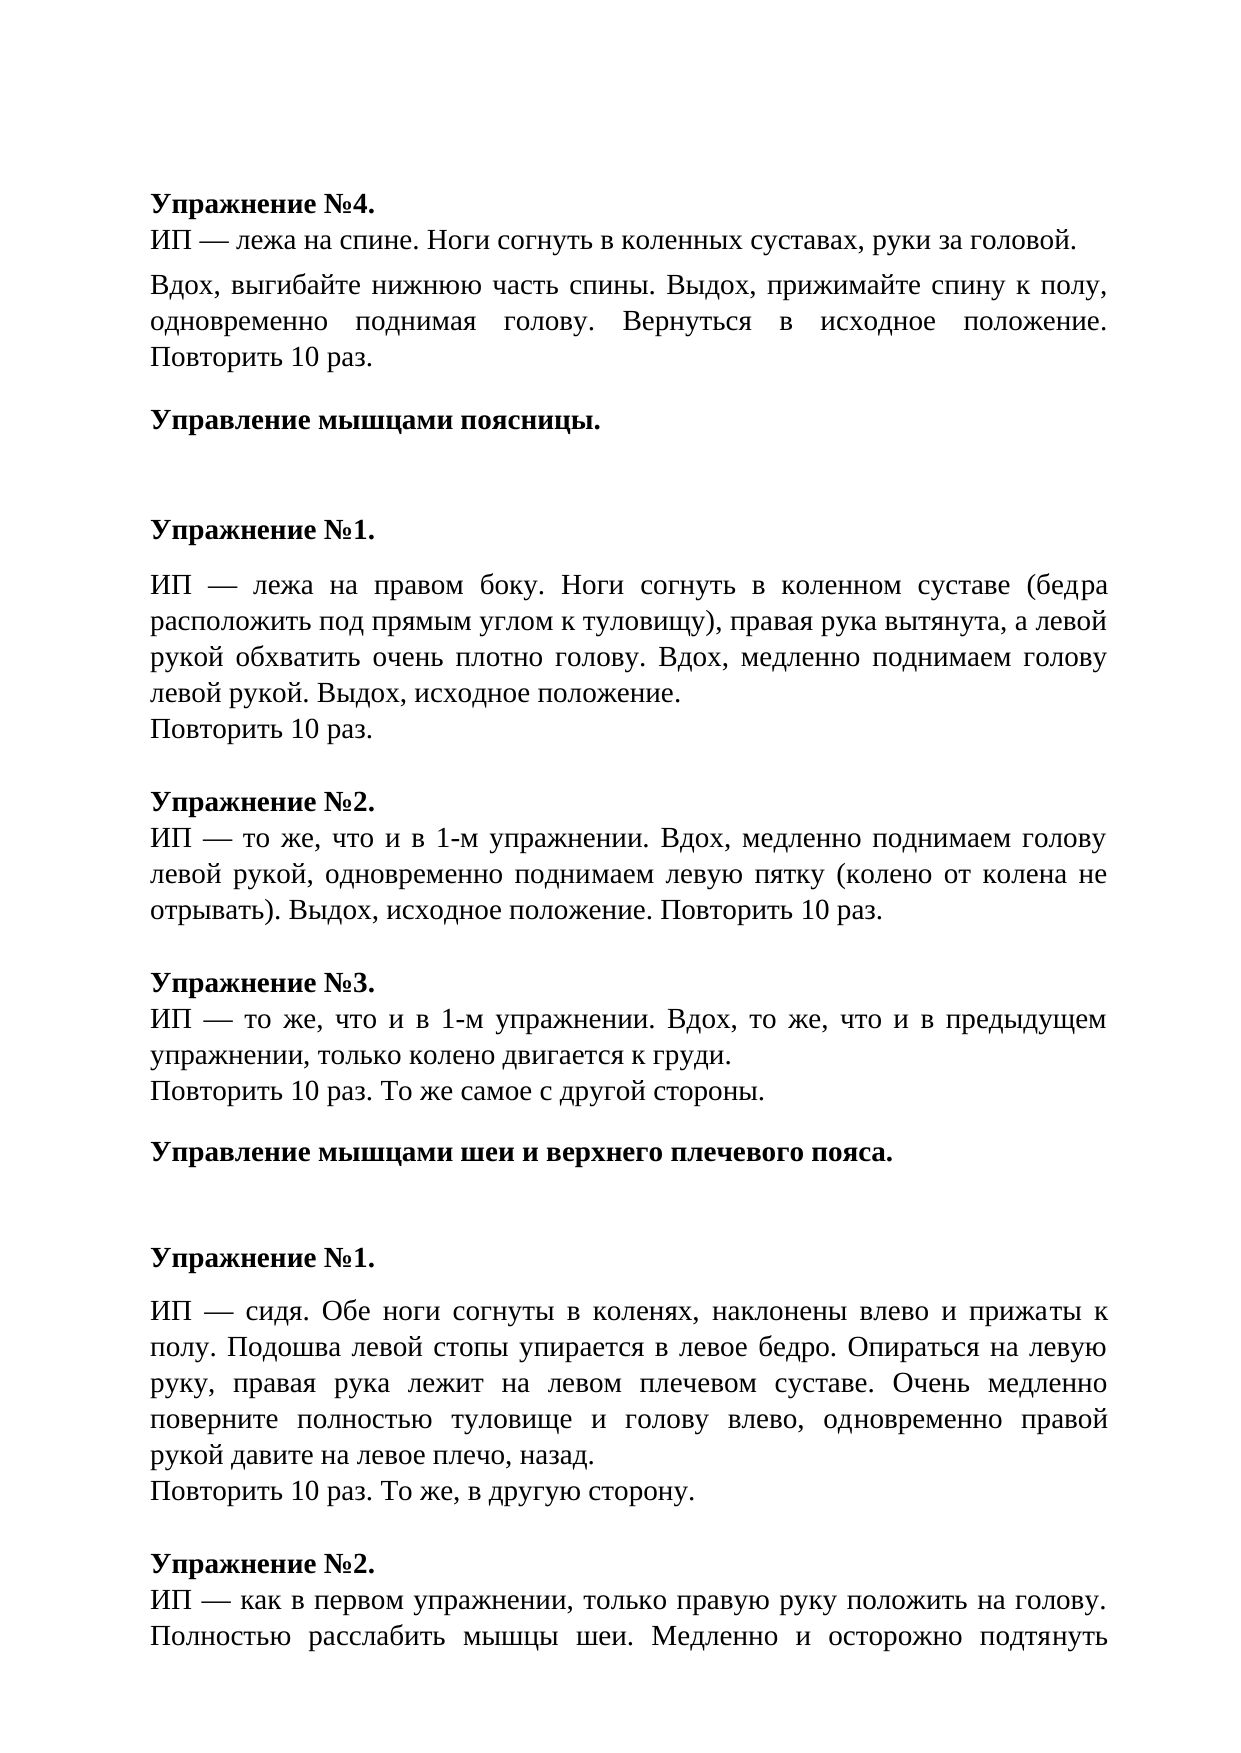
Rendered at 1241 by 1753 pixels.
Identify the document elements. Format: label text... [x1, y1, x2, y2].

text ИП — то же, что и в 1-м упражнении. Вдох, то же, что и в предыдущем упражнении, только колено двигается к груди. [150, 1001, 1108, 1071]
text Упражнение №4. [150, 186, 1108, 220]
text ИП — то же, что и в 1-м упражнении. Вдох, медленно поднимаем голову левой рукой, одновременно поднимаем левую пятку (колено от колена не отрывать). Выдох, исходное положение. Повторить 10 раз. [150, 820, 1108, 926]
text Упражнение №2. [150, 784, 1108, 817]
text Повторить 10 раз. То же самое с другой стороны. [150, 1073, 1108, 1107]
text ИП — лежа на правом боку. Ноги согнуть в коленном суставе (бедра расположить под прямым углом к туловищу), правая рука вытянута, а левой рукой обхватить очень плотно голову. Вдох, медленно поднимаем голову левой рукой. Выдох, исходное положение. [150, 567, 1108, 709]
text Упражнение №2. [150, 1546, 1108, 1579]
text Повторить 10 раз. То же, в другую сторону. [150, 1473, 1108, 1507]
text Вдох, выгибайте нижнюю часть спины. Выдох, прижимайте спину к полу, одновременно поднимая голову. Вернуться в исходное положение. Повторить 10 раз. [150, 267, 1108, 373]
text ИП — лежа на спине. Ноги согнуть в коленных суставах, руки за головой. [150, 222, 1108, 256]
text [150, 1582, 1108, 1652]
text Упражнение №1. [150, 512, 1108, 546]
text Управление мышцами поясницы. [150, 402, 1108, 436]
text Повторить 10 раз. [150, 712, 1108, 745]
text Упражнение №1. [150, 1240, 1108, 1273]
text Упражнение №3. [150, 965, 1108, 998]
text ИП — сидя. Обе ноги согнуты в коленях, наклонены влево и прижаты к полу. Подошва левой стопы упирается в левое бедро. Опираться на левую руку, правая рука лежит на левом плечевом суставе. Очень медленно поверните полностью туловище и голову влево, одновременно правой рукой давите на левое плечо, назад. [150, 1293, 1108, 1471]
text Управление мышцами шеи и верхнего плечевого пояса. [150, 1134, 1108, 1168]
